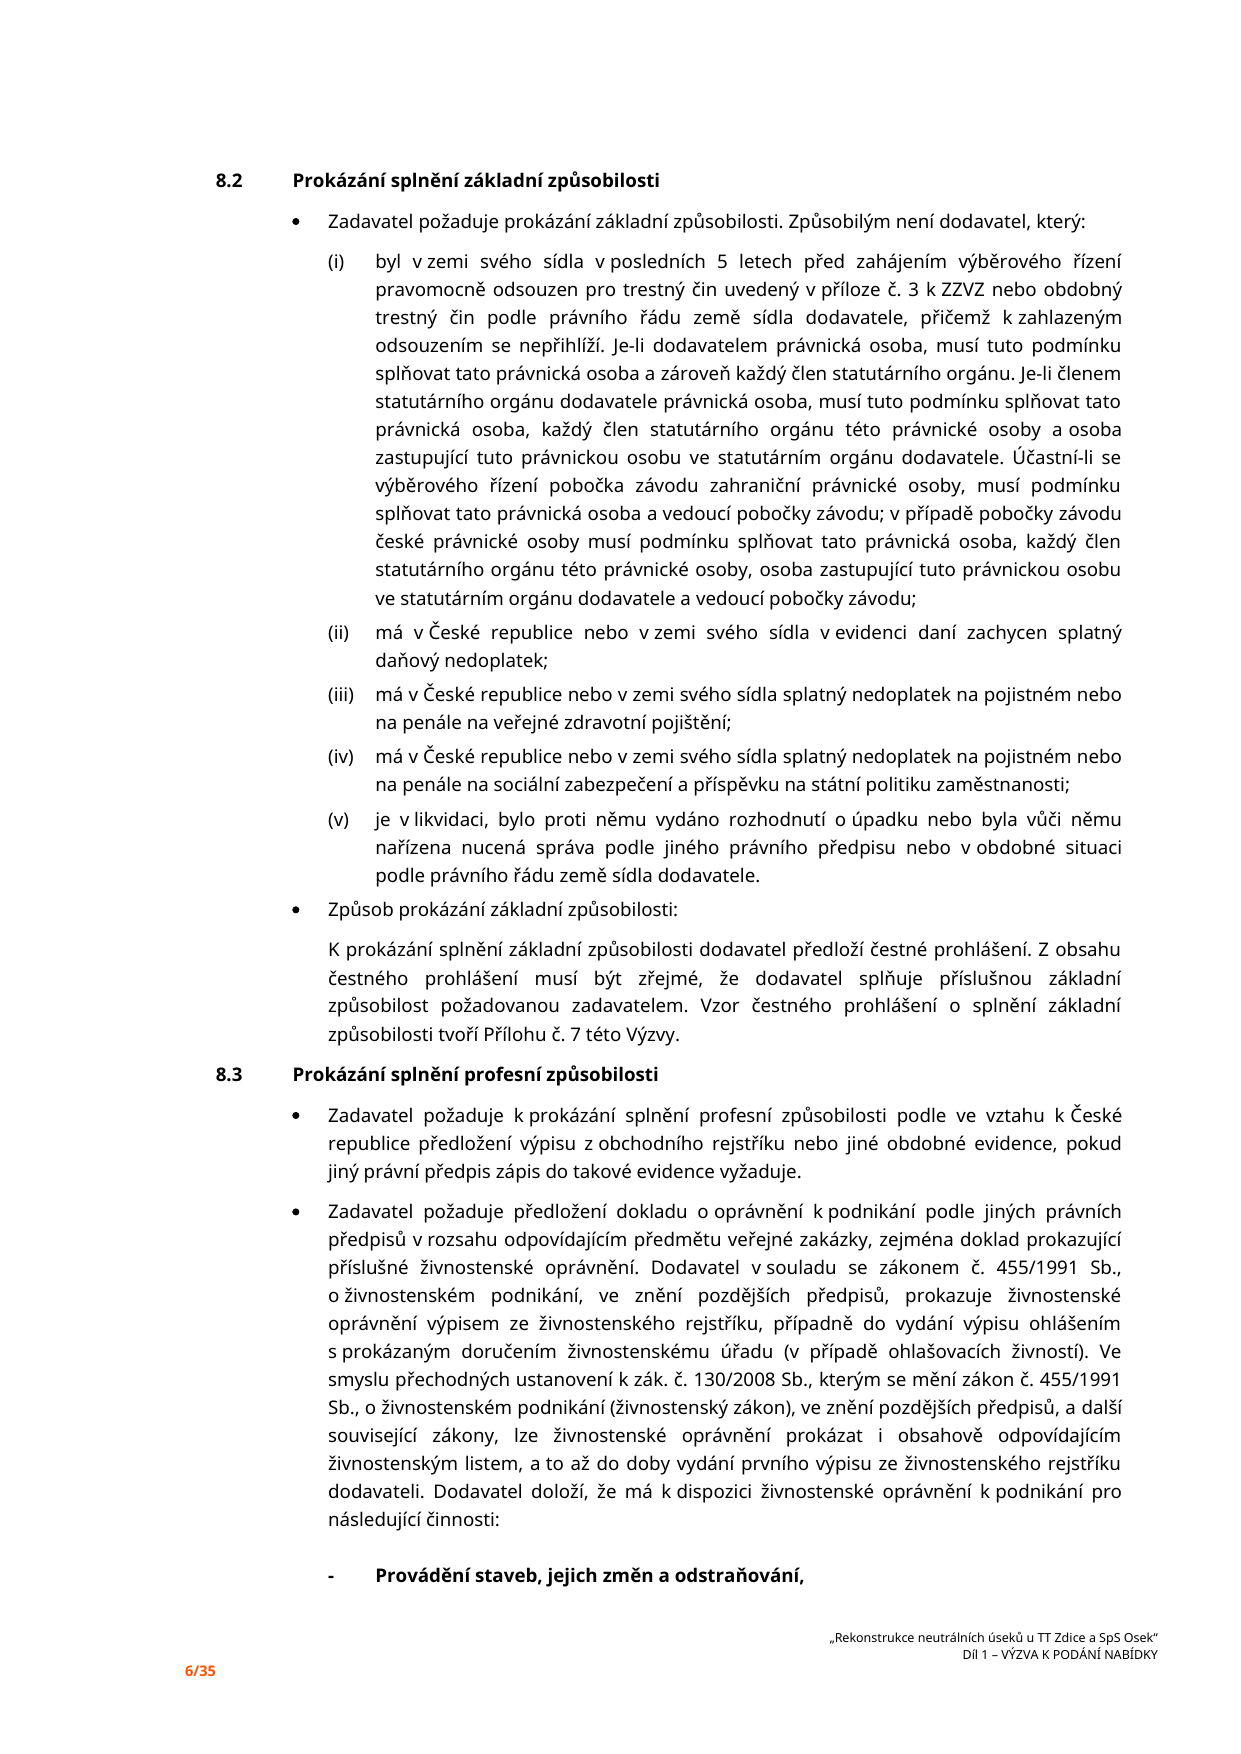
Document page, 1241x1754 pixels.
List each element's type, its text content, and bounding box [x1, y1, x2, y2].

text Prokázání splnění základní způsobilosti [216, 167, 1122, 193]
text Prokázání splnění profesní způsobilosti [216, 1061, 1122, 1087]
text Zadavatel požaduje prokázání základní způsobilosti. Způsobilým není dodavatel, který: [292, 208, 1122, 233]
text je v likvidaci, bylo proti němu vydáno rozhodnutí o úpadku nebo byla vůči němu nařízena nucená správa podle jiného právního předpisu nebo v obdobné situaci podle právního řádu země sídla dodavatele. [328, 806, 1122, 887]
text Zadavatel požaduje k prokázání splnění profesní způsobilosti podle ve vztahu k České republice předložení výpisu z obchodního rejstříku nebo jiné obdobné evidence, pokud jiný právní předpis zápis do takové evidence vyžaduje. [292, 1102, 1122, 1183]
text má v České republice nebo v zemi svého sídla splatný nedoplatek na pojistném nebo na penále na sociální zabezpečení a příspěvku na státní politiku zaměstnanosti; [328, 744, 1122, 797]
text byl v zemi svého sídla v posledních 5 letech před zahájením výběrového řízení pravomocně odsouzen pro trestný čin uvedený v příloze č. 3 k ZZVZ nebo obdobný trestný čin podle právního řádu země sídla dodavatele, přičemž k zahlazeným odsouzením se nepřihlíží. Je-li dodavatelem právnická osoba, musí tuto podmínku splňovat tato právnická osoba a zároveň každý člen statutárního orgánu. Je-li členem statutárního orgánu dodavatele právnická osoba, musí tuto podmínku splňovat tato právnická osoba, každý člen statutárního orgánu této právnické osoby a osoba zastupující tuto právnickou osobu ve statutárním orgánu dodavatele. Účastní-li se výběrového řízení pobočka závodu zahraniční právnické osoby, musí podmínku splňovat tato právnická osoba a vedoucí pobočky závodu; v případě pobočky závodu české právnické osoby musí podmínku splňovat tato právnická osoba, každý člen statutárního orgánu této právnické osoby, osoba zastupující tuto právnickou osobu ve statutárním orgánu dodavatele a vedoucí pobočky závodu; [328, 248, 1122, 610]
text má v České republice nebo v zemi svého sídla v evidenci daní zachycen splatný daňový nedoplatek; [328, 619, 1122, 673]
text K prokázání splnění základní způsobilosti dodavatel předloží čestné prohlášení. Z obsahu čestného prohlášení musí být zřejmé, že dodavatel splňuje příslušnou základní způsobilost požadovanou zadavatelem. Vzor čestného prohlášení o splnění základní způsobilosti tvoří Přílohu č. 7 této Výzvy. [328, 937, 1122, 1046]
text Způsob prokázání základní způsobilosti: [292, 896, 1122, 922]
text Provádění staveb, jejich změn a odstraňování, [328, 1563, 1122, 1588]
text Zadavatel požaduje předložení dokladu o oprávnění k podnikání podle jiných právních předpisů v rozsahu odpovídajícím předmětu veřejné zakázky, zejména doklad prokazující příslušné živnostenské oprávnění. Dodavatel v souladu se zákonem č. 455/1991 Sb., o živnostenském podnikání, ve znění pozdějších předpisů, prokazuje živnostenské oprávnění výpisem ze živnostenského rejstříku, případně do vydání výpisu ohlášením s prokázaným doručením živnostenskému úřadu (v případě ohlašovacích živností). Ve smyslu přechodných ustanovení k zák. č. 130/2008 Sb., kterým se mění zákon č. 455/1991 Sb., o živnostenském podnikání (živnostenský zákon), ve znění pozdějších předpisů, a další související zákony, lze živnostenské oprávnění prokázat i obsahově odpovídajícím živnostenským listem, a to až do doby vydání prvního výpisu ze živnostenského rejstříku dodavateli. Dodavatel doloží, že má k dispozici živnostenské oprávnění k podnikání pro následující činnosti: [292, 1198, 1122, 1532]
text má v České republice nebo v zemi svého sídla splatný nedoplatek na pojistném nebo na penále na veřejné zdravotní pojištění; [328, 681, 1122, 735]
